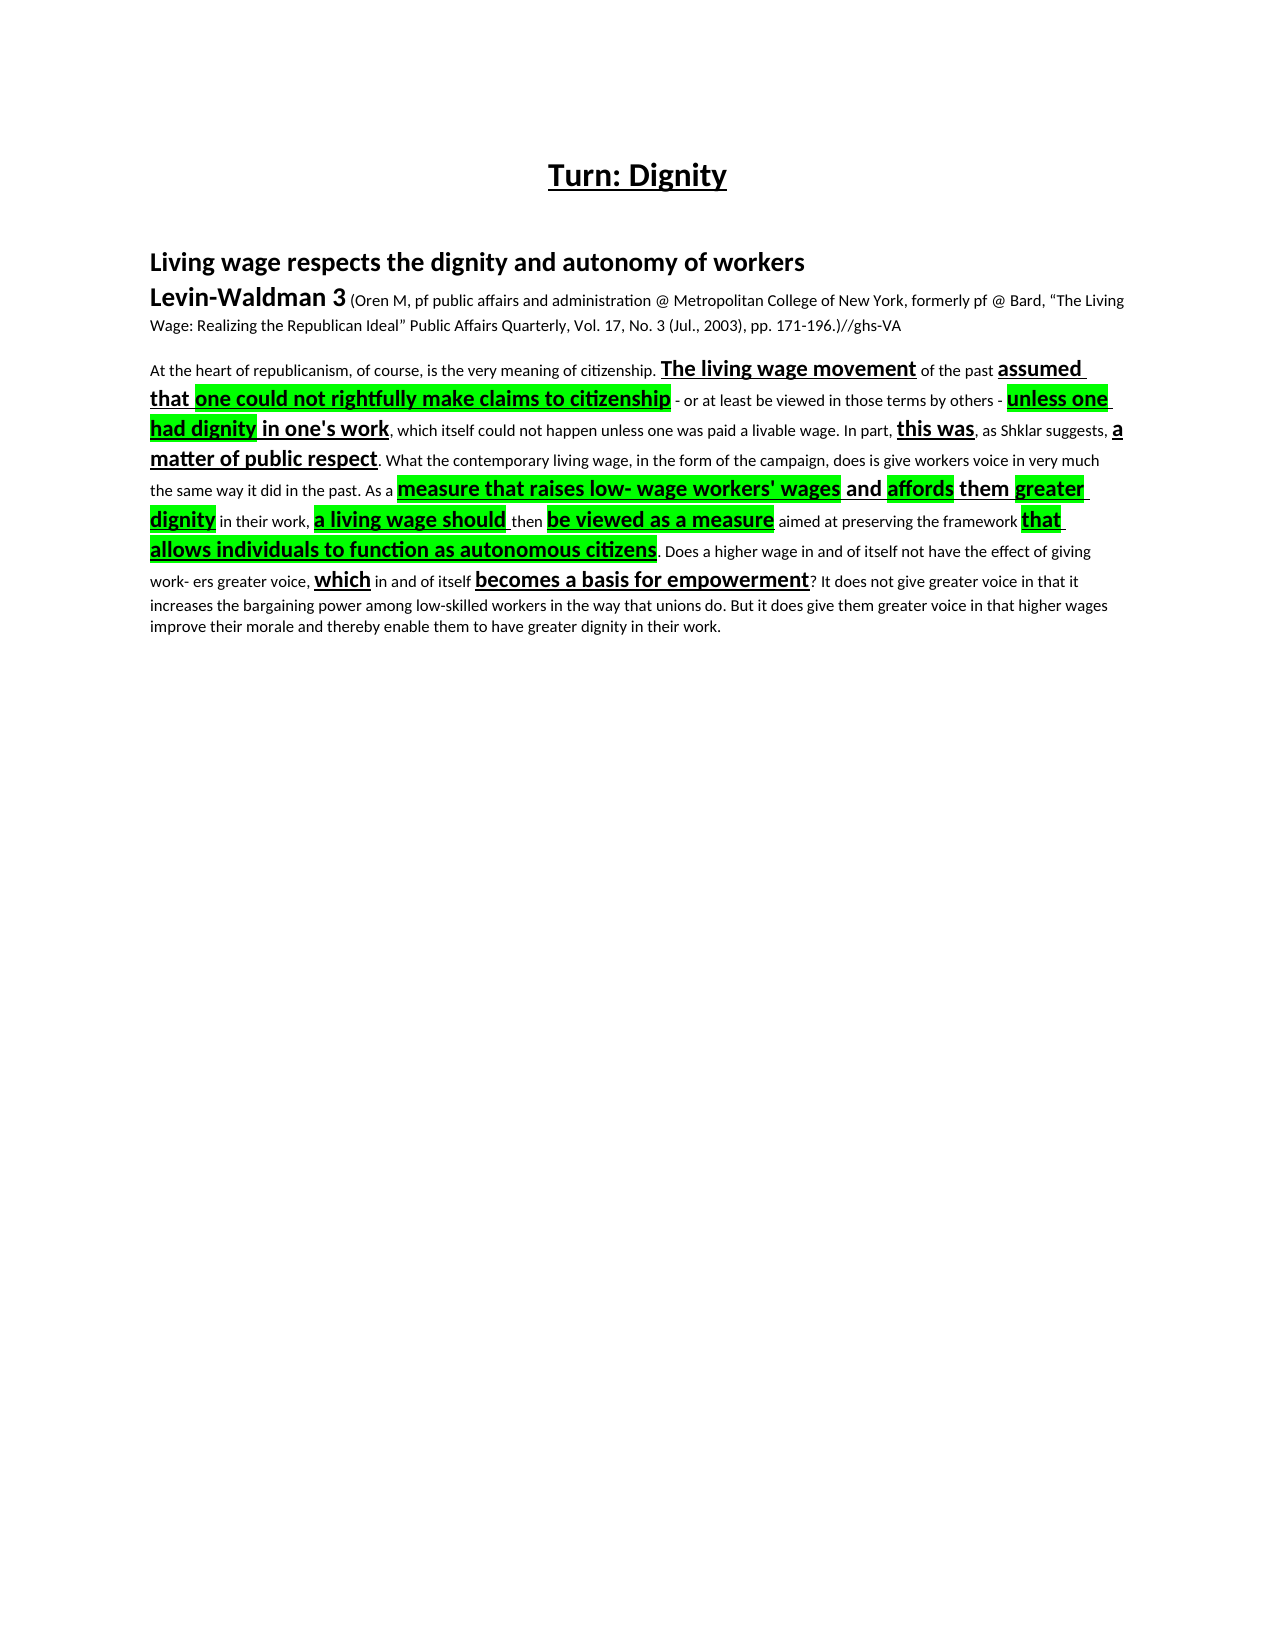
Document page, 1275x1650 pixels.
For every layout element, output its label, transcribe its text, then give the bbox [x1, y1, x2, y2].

subtitle Turn: Dignity [150, 154, 1125, 195]
subtitle Living wage respects the dignity and autonomy of workers [150, 245, 1125, 278]
text At the heart of republicanism, of course, is the very meaning of citizenship. The living wage movement of the past assumed that one could not rightfully make claims to citizenship - or at least be viewed in those terms by others - unless one had dignity in one's work, which itself could not happen unless one was paid a livable wage. In part, this was, as Shklar suggests, a matter of public respect. What the contemporary living wage, in the form of the campaign, does is give workers voice in very much the same way it did in the past. As a measure that raises low- wage workers' wages and affords them greater dignity in their work, a living wage should then be viewed as a measure aimed at preserving the framework that allows individuals to function as autonomous citizens. Does a higher wage in and of itself not have the effect of giving work- ers greater voice, which in and of itself becomes a basis for empowerment? It does not give greater voice in that it increases the bargaining power among low-skilled workers in the way that unions do. But it does give them greater voice in that higher wages improve their morale and thereby enable them to have greater dignity in their work. [150, 354, 1125, 637]
text Levin-Waldman 3 (Oren M, pf public affairs and administration @ Metropolitan College of New York, formerly pf @ Bard, “The Living Wage: Realizing the Republican Ideal” Public Affairs Quarterly, Vol. 17, No. 3 (Jul., 2003), pp. 171-196.)//ghs-VA [150, 281, 1125, 336]
